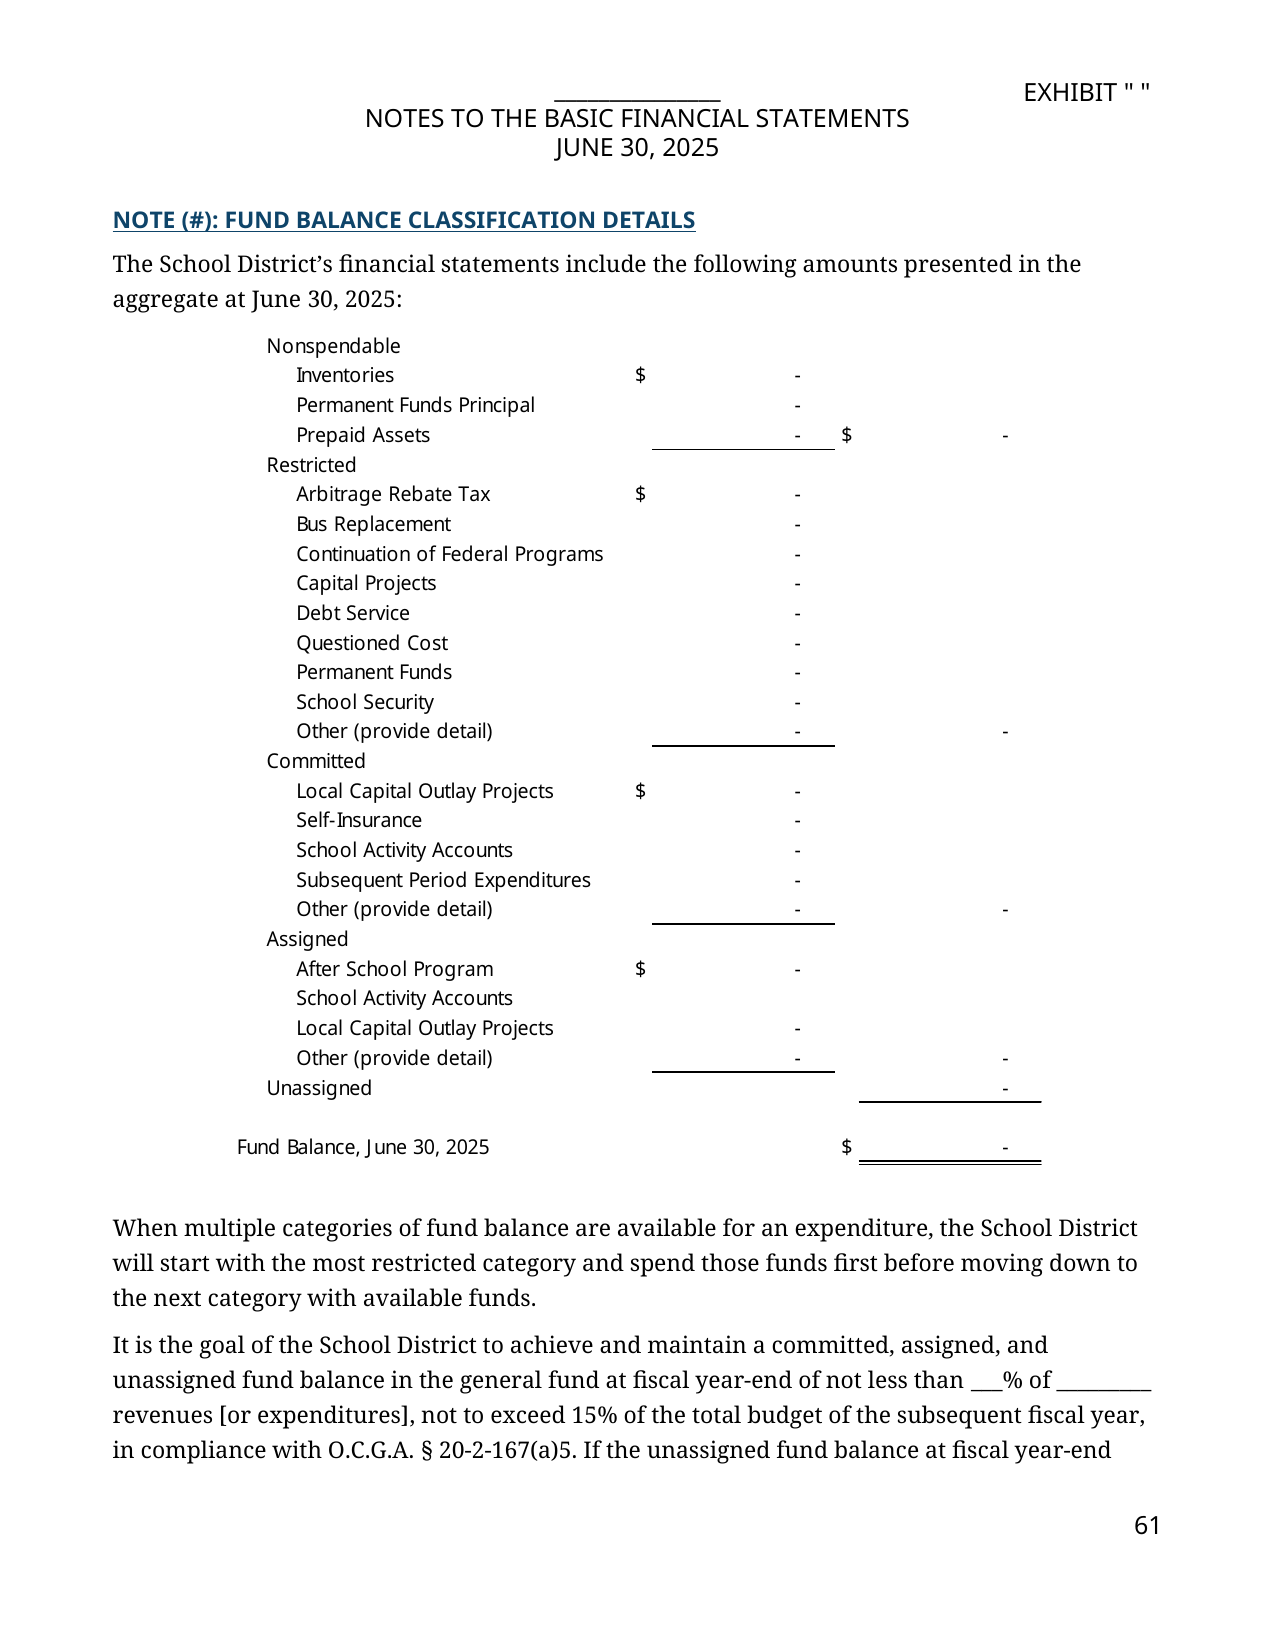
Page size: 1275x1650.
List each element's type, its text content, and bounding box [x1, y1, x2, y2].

text NOTE : FUND BALANCE CLASSIFICATION DETAILS [112, 204, 1162, 235]
text When multiple categories of fund balance are available for an expenditure, the School District will start with the most restricted category and spend those funds first before moving down to the next category with available funds. [112, 1211, 1162, 1313]
text The School District’s financial statements include the following amounts presented in the aggregate at June 30, : [112, 247, 1162, 314]
